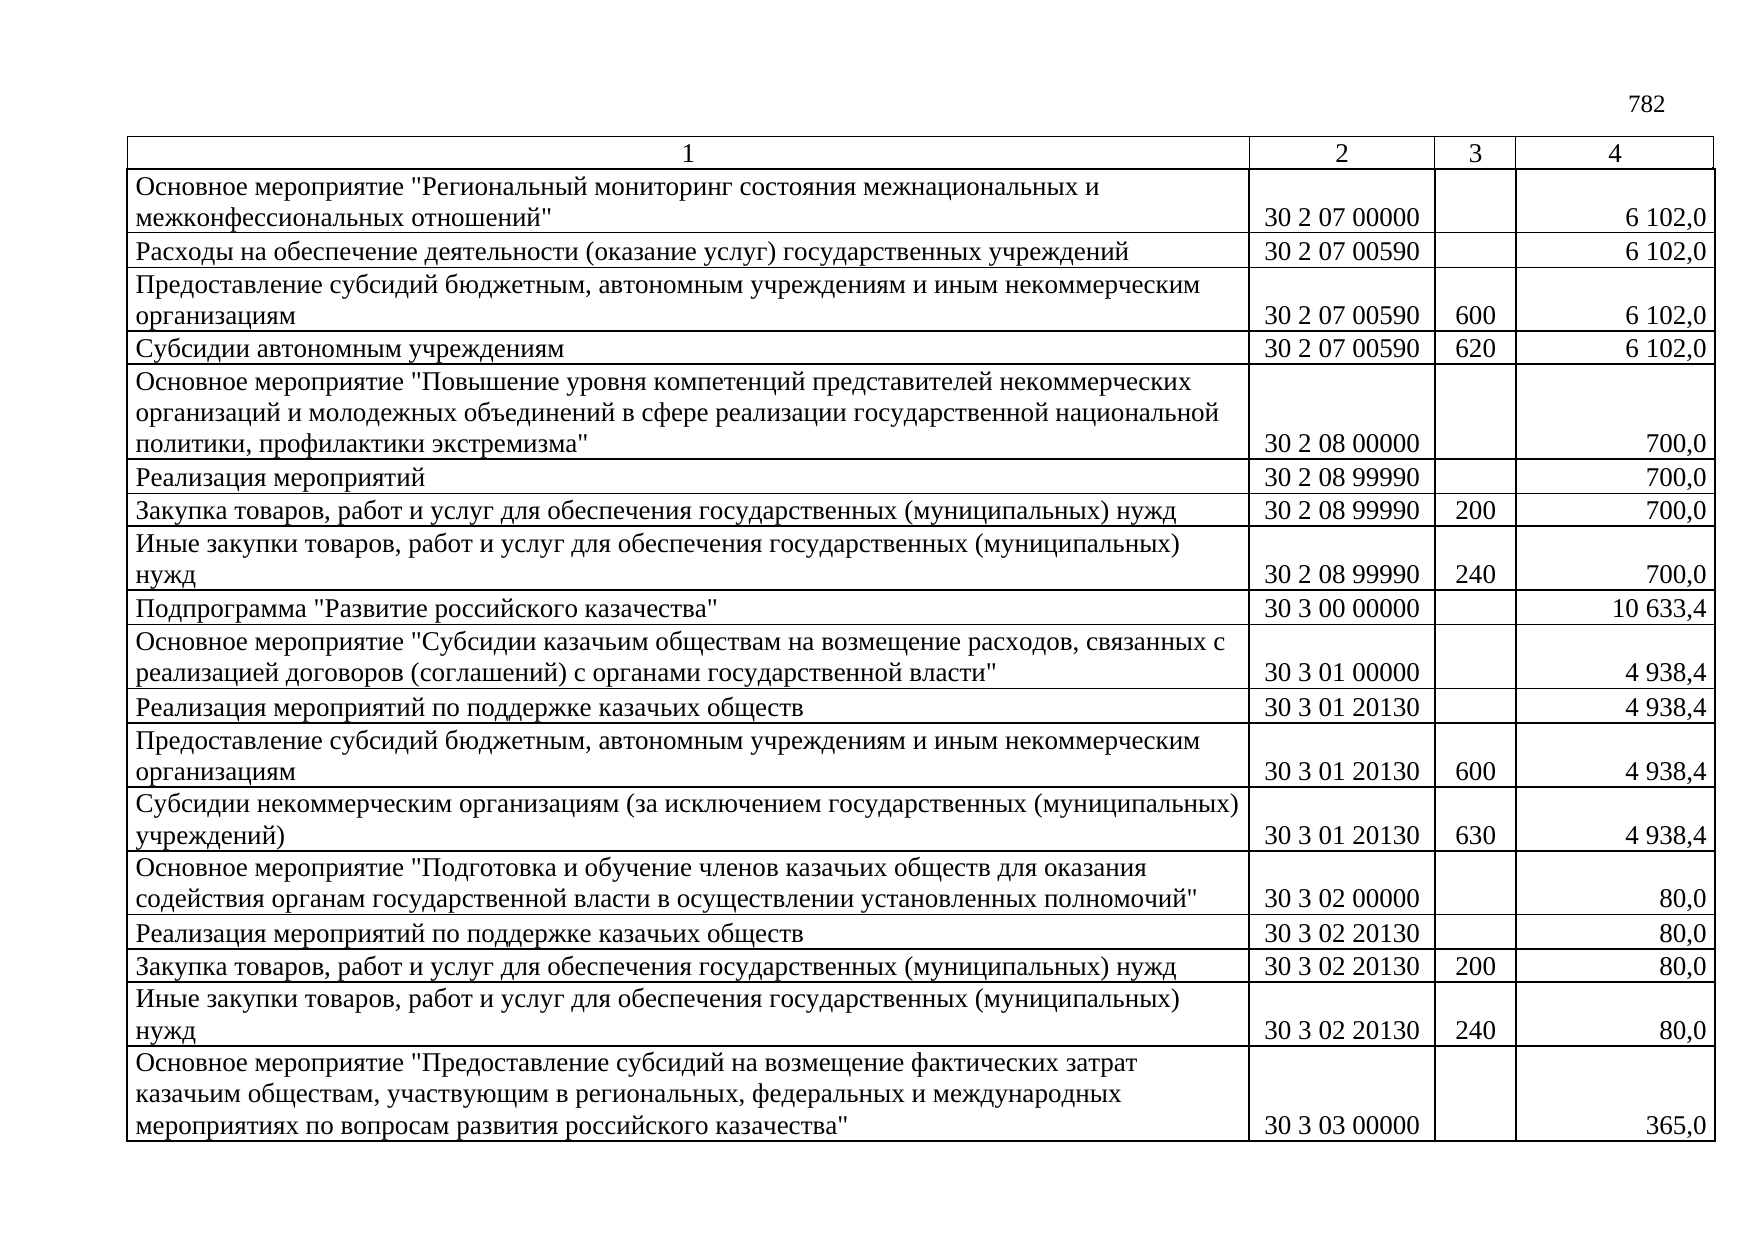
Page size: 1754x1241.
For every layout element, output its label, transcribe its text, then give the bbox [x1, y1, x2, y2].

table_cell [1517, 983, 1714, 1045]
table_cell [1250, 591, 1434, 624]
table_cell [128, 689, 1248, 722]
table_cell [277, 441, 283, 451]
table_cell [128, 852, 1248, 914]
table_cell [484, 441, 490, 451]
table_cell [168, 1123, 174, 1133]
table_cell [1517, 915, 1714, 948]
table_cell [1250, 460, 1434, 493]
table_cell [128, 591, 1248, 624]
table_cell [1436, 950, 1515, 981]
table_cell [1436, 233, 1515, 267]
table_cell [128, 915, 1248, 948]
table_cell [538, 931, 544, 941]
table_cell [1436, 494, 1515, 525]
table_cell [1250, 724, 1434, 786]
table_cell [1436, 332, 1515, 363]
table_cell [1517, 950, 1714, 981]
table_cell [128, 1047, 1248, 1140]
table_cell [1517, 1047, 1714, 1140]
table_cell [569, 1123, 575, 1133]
table_header 4 [1516, 137, 1713, 168]
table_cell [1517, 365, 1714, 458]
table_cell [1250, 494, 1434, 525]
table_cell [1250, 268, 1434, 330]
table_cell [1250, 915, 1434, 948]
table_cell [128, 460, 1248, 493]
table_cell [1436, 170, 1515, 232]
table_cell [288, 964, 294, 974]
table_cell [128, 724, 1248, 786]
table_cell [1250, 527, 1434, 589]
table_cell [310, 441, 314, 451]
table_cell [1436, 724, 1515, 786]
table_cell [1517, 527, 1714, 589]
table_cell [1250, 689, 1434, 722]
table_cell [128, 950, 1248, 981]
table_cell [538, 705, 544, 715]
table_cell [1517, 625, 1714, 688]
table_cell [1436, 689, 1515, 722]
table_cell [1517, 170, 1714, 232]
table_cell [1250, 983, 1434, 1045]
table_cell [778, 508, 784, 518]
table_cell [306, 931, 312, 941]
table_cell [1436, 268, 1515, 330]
table_header 1 [128, 137, 1249, 168]
table_header 3 [1435, 137, 1515, 168]
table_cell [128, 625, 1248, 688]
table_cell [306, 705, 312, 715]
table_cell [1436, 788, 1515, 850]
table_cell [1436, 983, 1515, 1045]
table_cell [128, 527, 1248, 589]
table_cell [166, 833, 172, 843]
table_header 2 [1250, 137, 1434, 168]
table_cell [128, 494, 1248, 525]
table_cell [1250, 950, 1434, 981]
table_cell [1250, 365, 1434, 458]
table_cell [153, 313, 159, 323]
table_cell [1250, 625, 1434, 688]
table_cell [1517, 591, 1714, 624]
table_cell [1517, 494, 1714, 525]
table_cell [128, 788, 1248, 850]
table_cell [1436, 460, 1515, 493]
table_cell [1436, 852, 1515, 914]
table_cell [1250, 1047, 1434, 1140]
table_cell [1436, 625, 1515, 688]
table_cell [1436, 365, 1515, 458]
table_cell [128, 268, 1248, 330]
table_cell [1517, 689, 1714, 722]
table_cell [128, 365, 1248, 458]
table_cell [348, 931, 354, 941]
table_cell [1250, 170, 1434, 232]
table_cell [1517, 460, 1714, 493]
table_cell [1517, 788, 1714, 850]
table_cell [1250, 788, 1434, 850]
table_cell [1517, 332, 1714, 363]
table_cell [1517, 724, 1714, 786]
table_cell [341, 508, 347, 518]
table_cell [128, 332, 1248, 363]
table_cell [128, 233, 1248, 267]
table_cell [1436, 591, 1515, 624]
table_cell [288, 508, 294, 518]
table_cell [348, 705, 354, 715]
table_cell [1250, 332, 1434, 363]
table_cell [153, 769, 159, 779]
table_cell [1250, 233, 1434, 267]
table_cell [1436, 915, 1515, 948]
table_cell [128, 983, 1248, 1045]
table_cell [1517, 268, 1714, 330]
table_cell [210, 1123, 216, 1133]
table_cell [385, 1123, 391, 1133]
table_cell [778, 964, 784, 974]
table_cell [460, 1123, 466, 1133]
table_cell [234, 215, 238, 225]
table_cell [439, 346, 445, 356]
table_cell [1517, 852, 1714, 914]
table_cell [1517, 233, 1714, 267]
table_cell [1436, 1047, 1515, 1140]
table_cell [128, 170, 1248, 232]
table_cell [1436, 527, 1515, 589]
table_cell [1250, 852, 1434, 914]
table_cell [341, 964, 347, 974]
